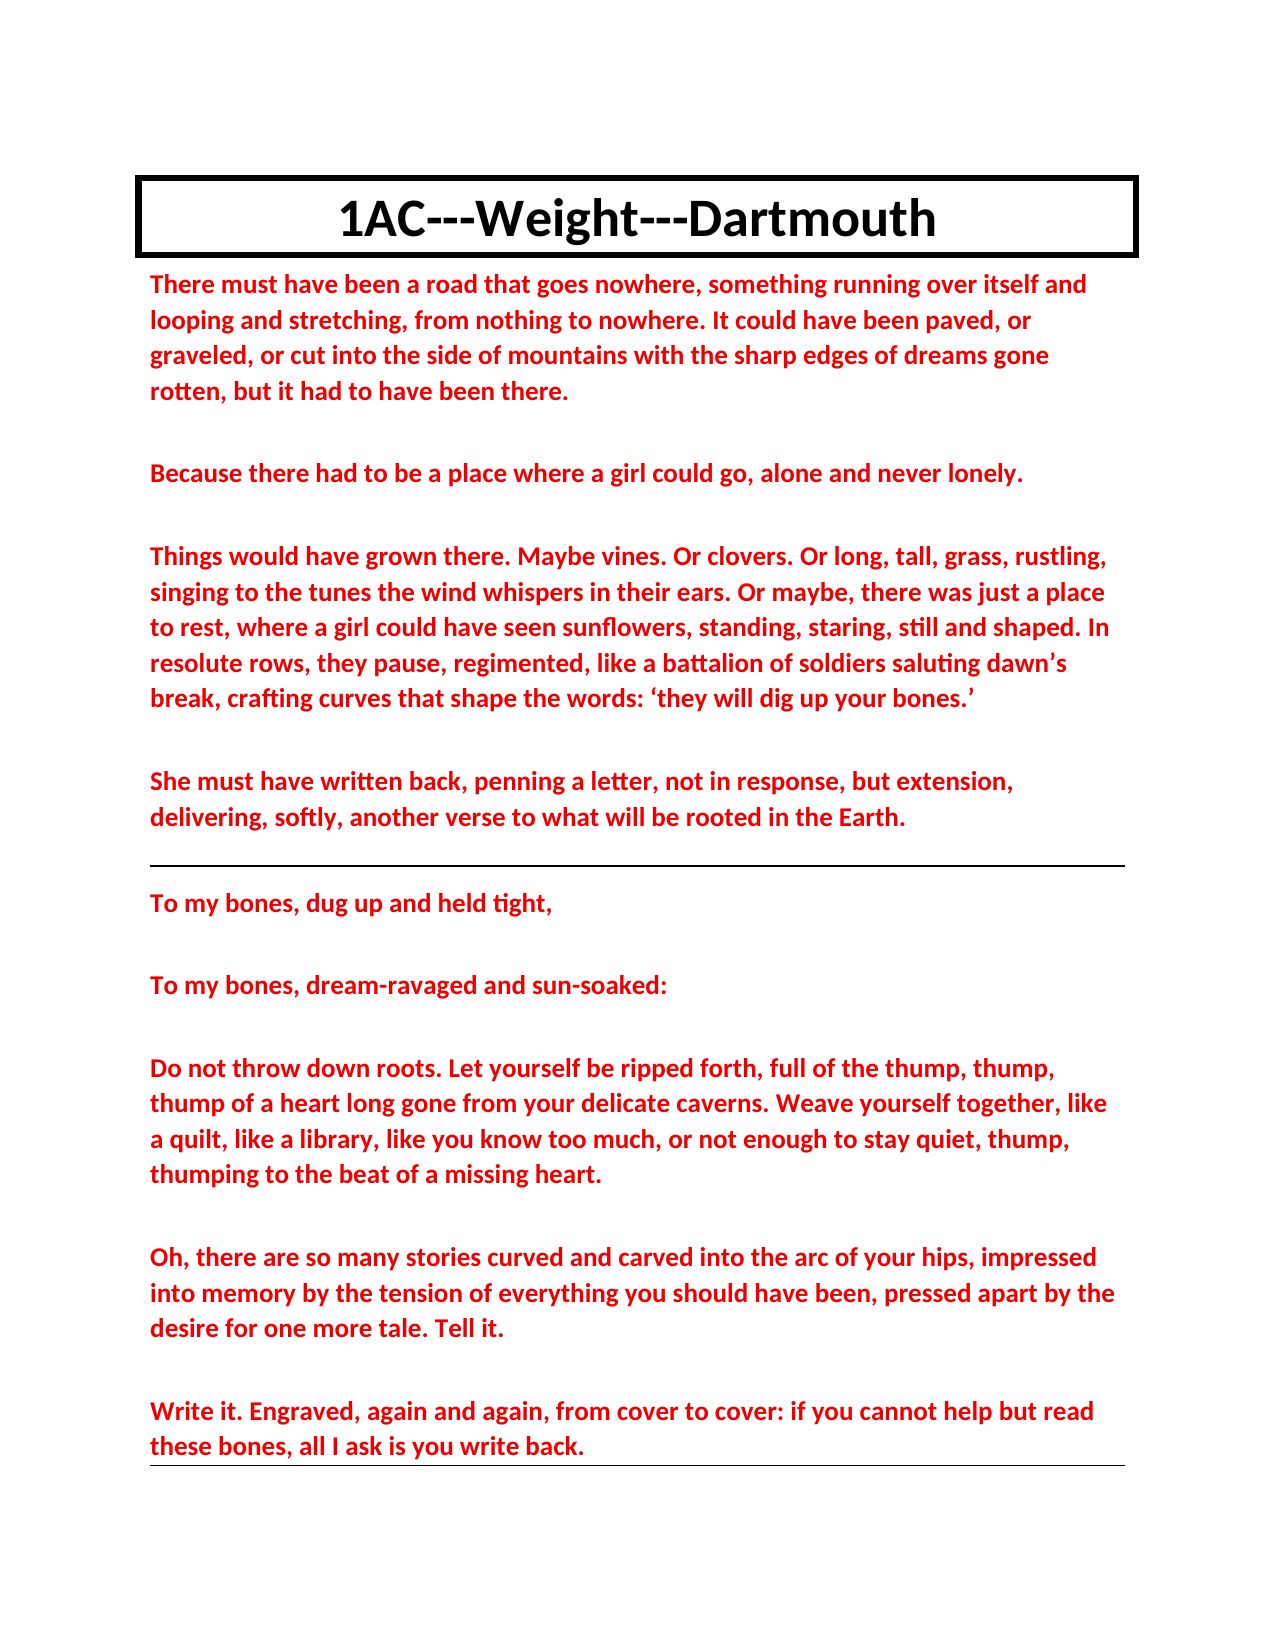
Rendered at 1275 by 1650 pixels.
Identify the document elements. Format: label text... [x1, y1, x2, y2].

subtitle To my bones, dug up and held tight, [150, 886, 1125, 919]
subtitle She must have written back, penning a letter, not in response, but extension, delivering, softly, another verse to what will be rooted in the Earth. [150, 764, 1125, 833]
subtitle 1AC---Weight---Dartmouth [142, 181, 1133, 252]
subtitle Oh, there are so many stories curved and carved into the arc of your hips, impressed into memory by the tension of everything you should have been, pressed apart by the desire for one more tale. Tell it. [150, 1240, 1125, 1344]
subtitle To my bones, dream-ravaged and sun-soaked: [150, 968, 1125, 1001]
subtitle Because there had to be a place where a girl could go, alone and never lonely. [150, 457, 1125, 489]
subtitle Write it. Engraved, again and again, from cover to cover: if you cannot help but read these bones, all I ask is you write back. [150, 1394, 1125, 1465]
subtitle Do not throw down roots. Let yourself be ripped forth, full of the thump, thump, thump of a heart long gone from your delicate caverns. Weave yourself together, like a quilt, like a library, like you know too much, or not enough to stay quiet, thump, thumping to the beat of a missing heart. [150, 1051, 1125, 1191]
subtitle Things would have grown there. Maybe vines. Or clovers. Or long, tall, grass, rustling, singing to the tunes the wind whispers in their ears. Or maybe, there was just a place to rest, where a girl could have seen sunflowers, standing, staring, still and shaped. In resolute rows, they pause, regimented, like a battalion of soldiers saluting dawn’s break, crafting curves that shape the words: ‘they will dig up your bones.’ [150, 539, 1125, 714]
subtitle There must have been a road that goes nowhere, something running over itself and looping and stretching, from nothing to nowhere. It could have been paved, or graveled, or cut into the side of mountains with the sharp edges of dreams gone rotten, but it had to have been there. [150, 267, 1125, 407]
